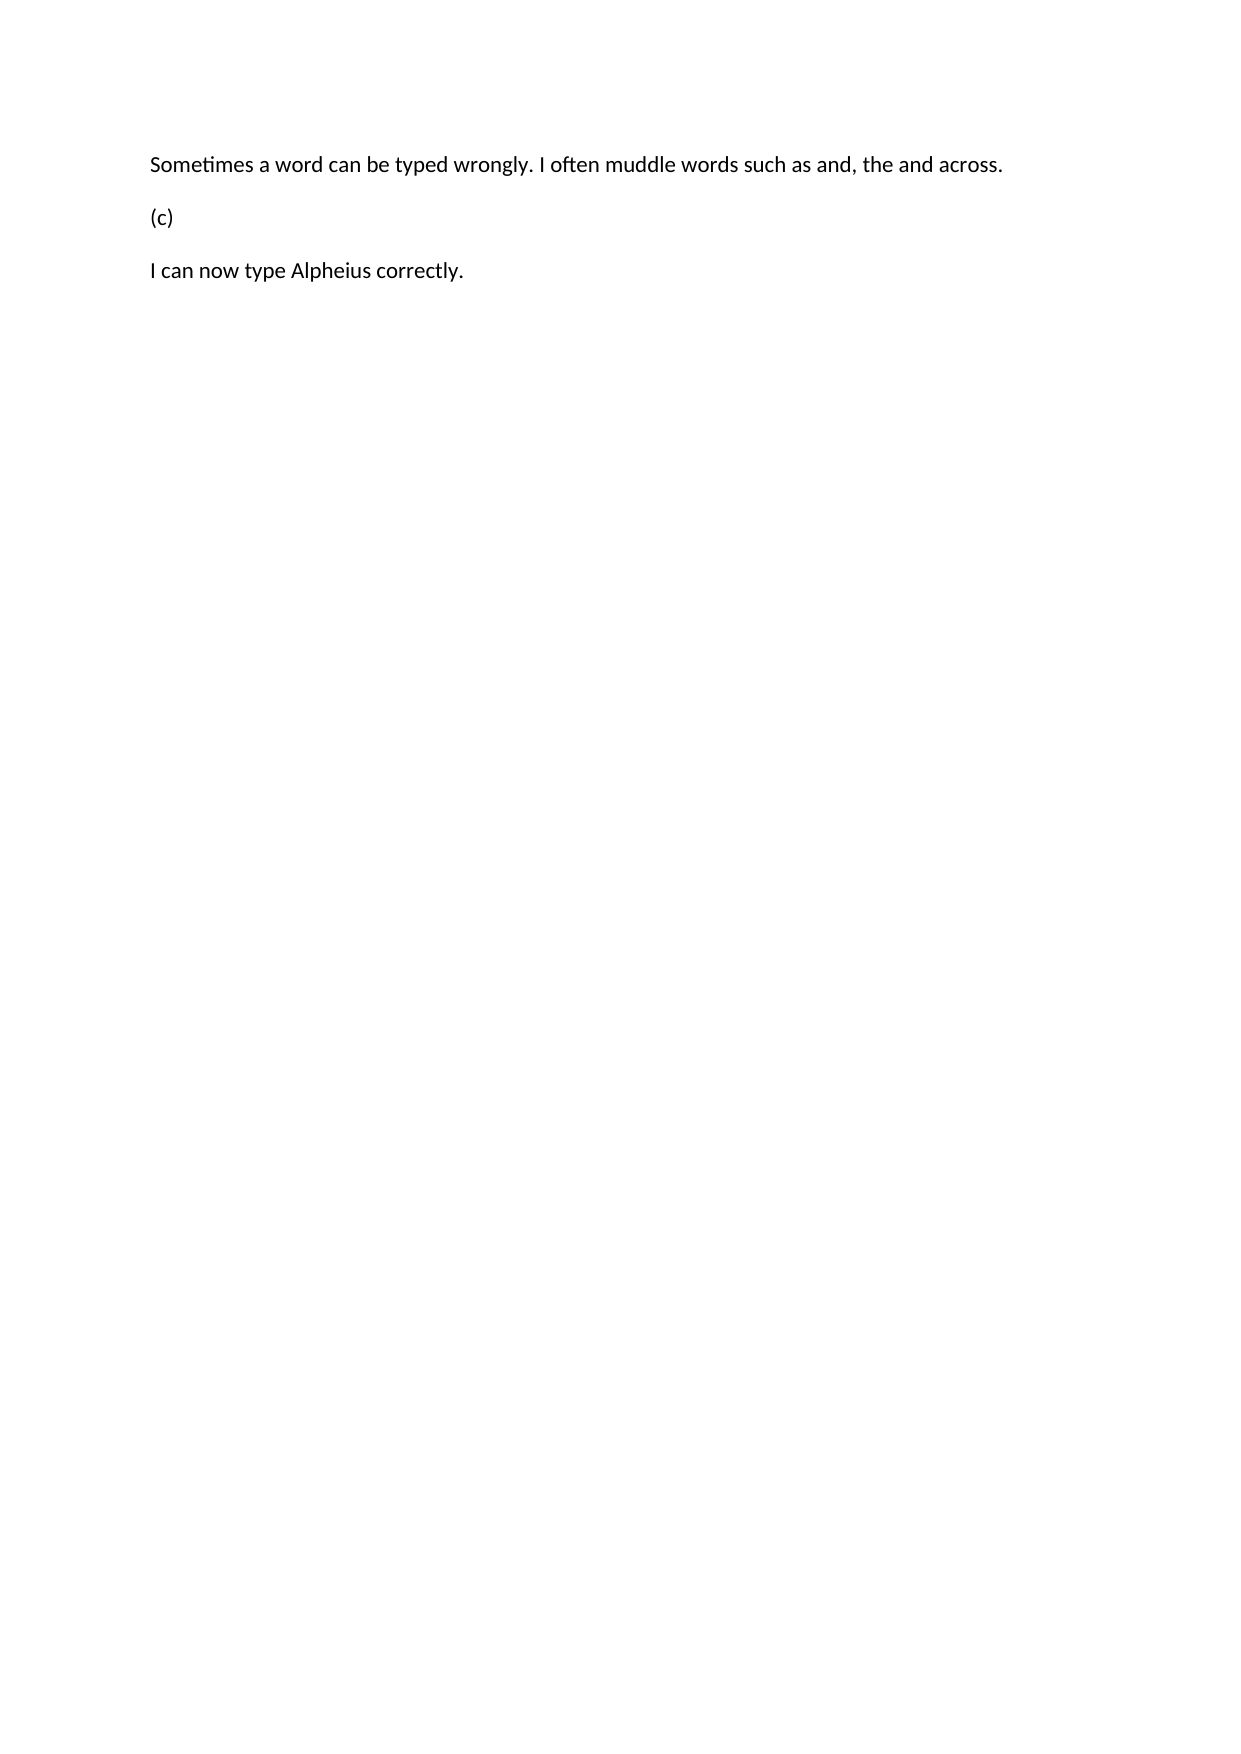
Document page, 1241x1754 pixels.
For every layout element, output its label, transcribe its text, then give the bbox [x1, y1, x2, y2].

text (c) [150, 203, 1090, 231]
text I can now type Alpheius correctly. [150, 256, 1090, 284]
text Sometimes a word can be typed wrongly. I often muddle words such as and, the and across. [150, 150, 1090, 178]
